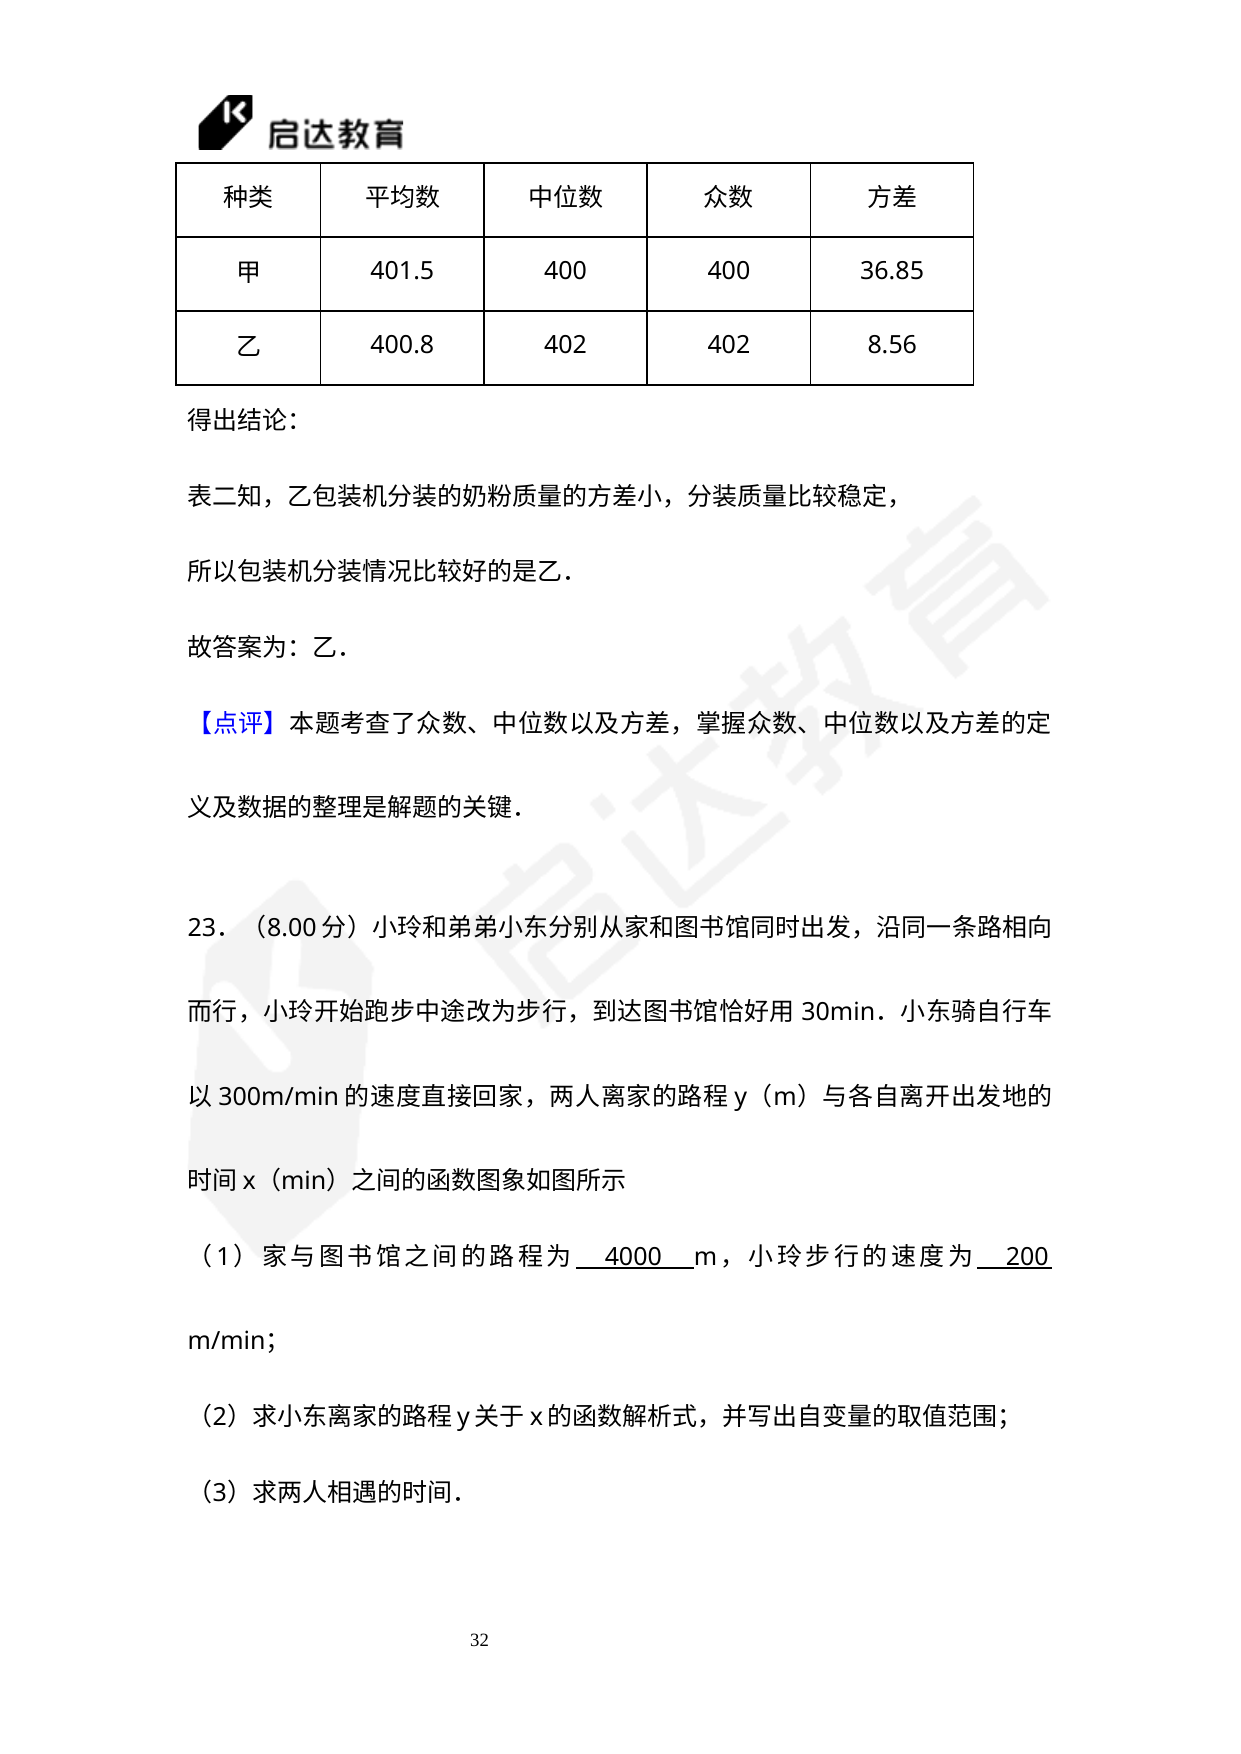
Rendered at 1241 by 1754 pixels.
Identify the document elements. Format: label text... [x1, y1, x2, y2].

table_cell 8.56 [811, 312, 973, 384]
table_cell 400.8 [321, 312, 483, 384]
text 所以包装机分装情况比较好的是乙． [187, 537, 1053, 602]
table_header 众数 [648, 164, 810, 236]
table_cell 400 [485, 238, 646, 310]
table_header 方差 [811, 164, 973, 236]
table_header 种类 [177, 164, 320, 236]
table_cell 400 [648, 238, 810, 310]
text 23．（8.00分）小玲和弟弟小东分别从家和图书馆同时出发，沿同一条路相向而行，小玲开始跑步中途改为步行，到达图书馆恰好用30min．小东骑自行车以300m/min的速度直接回家，两人离家的路程y（m）与各自离开出发地的时间x（min）之间的函数图象如图所示 [187, 893, 1053, 1211]
text 表二知，乙包装机分装的奶粉质量的方差小，分装质量比较稳定， [187, 462, 1053, 527]
text （1）家与图书馆之间的路程为 4000 m，小玲步行的速度为 200 m/min； [187, 1222, 1053, 1371]
table_cell 402 [485, 312, 646, 384]
table_cell 乙 [177, 312, 320, 384]
table_cell 甲 [177, 238, 320, 310]
table_cell 36.85 [811, 238, 973, 310]
text 【点评】本题考查了众数、中位数以及方差，掌握众数、中位数以及方差的定义及数据的整理是解题的关键． [187, 689, 1053, 838]
table_cell 402 [648, 312, 810, 384]
picture [198, 95, 404, 150]
table_header 平均数 [321, 164, 483, 236]
text 得出结论： [187, 386, 1053, 451]
text 故答案为：乙． [187, 613, 1053, 678]
text （3）求两人相遇的时间． [187, 1458, 1053, 1523]
table_cell 401.5 [321, 238, 483, 310]
table_header 中位数 [485, 164, 646, 236]
text （2）求小东离家的路程y关于x的函数解析式，并写出自变量的取值范围； [187, 1382, 1053, 1447]
